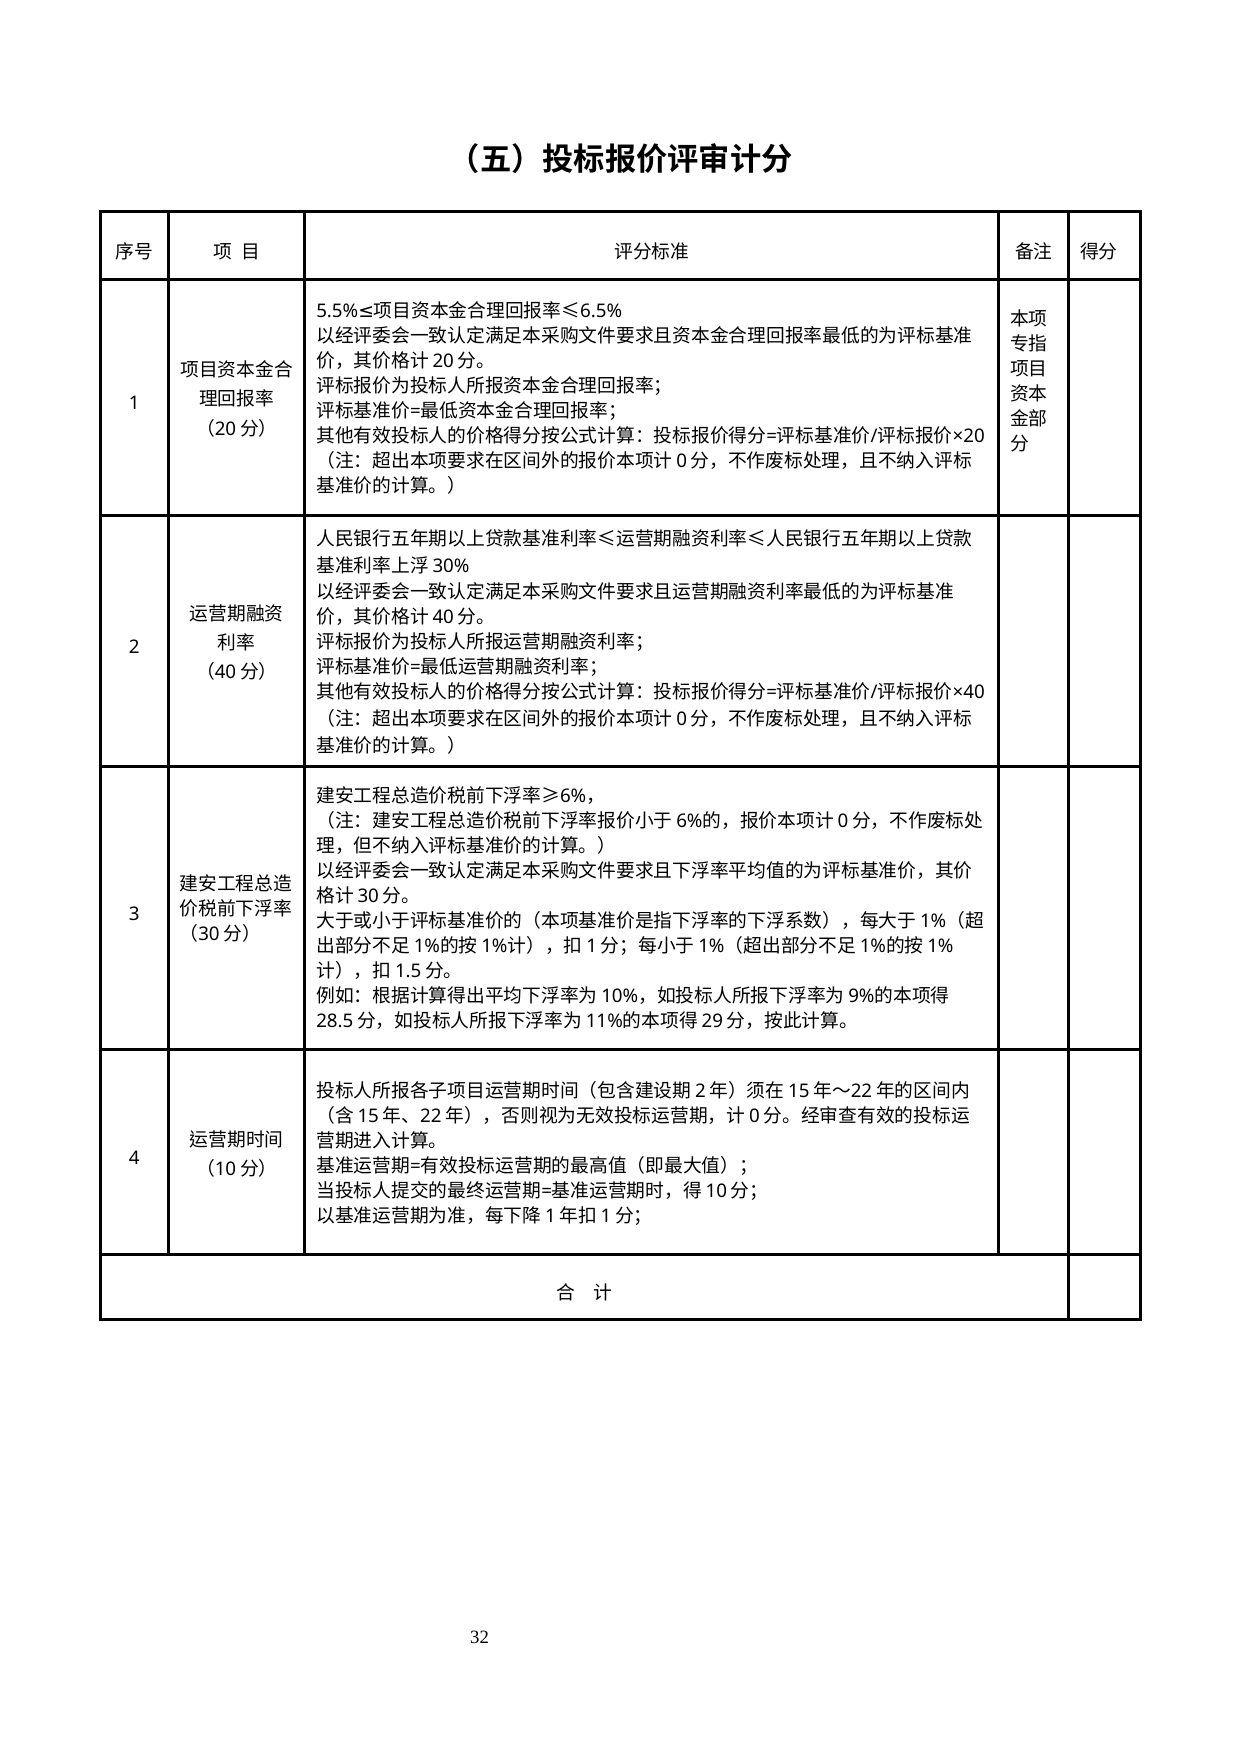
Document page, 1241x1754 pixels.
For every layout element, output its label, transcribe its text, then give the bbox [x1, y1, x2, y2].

table_cell 项目资本金合理回报率 （20分） [170, 281, 303, 513]
table_cell 2 [102, 517, 167, 765]
subtitle （五）投标报价评审计分 [356, 134, 884, 179]
table_cell 投标人所报各子项目运营期时间（包含建设期2年）须在15年～22年的区间内（含15年、22年），否则视为无效投标运营期，计0分。经审查有效的投标运营期进入计算。 基准运营期=有效投标运营期的最高值（即最大值）； 当投标人提交的最终运营期=基准运营期时，得10分； 以基准运营期为准，每下降1年扣1分； [306, 1051, 997, 1253]
table_cell [1070, 768, 1139, 1048]
table_header 得分 [1070, 213, 1139, 278]
table_cell 合 计 [102, 1256, 1067, 1318]
table_cell 本项专指项目资本金部分 [1000, 281, 1067, 513]
table_cell [1000, 517, 1067, 765]
table_cell 3 [102, 768, 167, 1048]
table_cell 建安工程总造价税前下浮率≥6%， （注：建安工程总造价税前下浮率报价小于6%的，报价本项计0分，不作废标处理，但不纳入评标基准价的计算。） 以经评委会一致认定满足本采购文件要求且下浮率平均值的为评标基准价，其价格计30分。 大于或小于评标基准价的（本项基准价是指下浮率的下浮系数），每大于1%（超出部分不足1%的按1%计），扣1分；每小于1%（超出部分不足1%的按1%计），扣1.5分。 例如：根据计算得出平均下浮率为10%，如投标人所报下浮率为9%的本项得28.5分，如投标人所报下浮率为11%的本项得29分，按此计算。 [306, 768, 997, 1048]
table_header 评分标准 [306, 213, 997, 278]
table_cell 4 [102, 1051, 167, 1253]
table_header 序号 [102, 213, 167, 278]
table_header 项 目 [170, 213, 303, 278]
table_cell [1070, 1051, 1139, 1253]
table_cell 人民银行五年期以上贷款基准利率≤运营期融资利率≤人民银行五年期以上贷款基准利率上浮30% 以经评委会一致认定满足本采购文件要求且运营期融资利率最低的为评标基准价，其价格计40分。 评标报价为投标人所报运营期融资利率； 评标基准价=最低运营期融资利率； 其他有效投标人的价格得分按公式计算：投标报价得分=评标基准价/评标报价×40 （注：超出本项要求在区间外的报价本项计0分，不作废标处理，且不纳入评标基准价的计算。） [306, 517, 997, 765]
table_cell [1070, 1256, 1139, 1318]
table_header 备注 [1000, 213, 1067, 278]
table_cell [1070, 281, 1139, 513]
table_cell [1000, 1051, 1067, 1253]
table_cell 建安工程总造价税前下浮率 （30分） [170, 768, 303, 1048]
table_cell 运营期时间 （10分） [170, 1051, 303, 1253]
table_cell 运营期融资 利率 （40分） [170, 517, 303, 765]
table_cell [1000, 768, 1067, 1048]
table_cell 1 [102, 281, 167, 513]
table_cell 5.5%≤项目资本金合理回报率≤6.5% 以经评委会一致认定满足本采购文件要求且资本金合理回报率最低的为评标基准价，其价格计20分。 评标报价为投标人所报资本金合理回报率； 评标基准价=最低资本金合理回报率； 其他有效投标人的价格得分按公式计算：投标报价得分=评标基准价/评标报价×20 （注：超出本项要求在区间外的报价本项计0分，不作废标处理，且不纳入评标基准价的计算。） [306, 281, 997, 513]
table_cell [1070, 517, 1139, 765]
